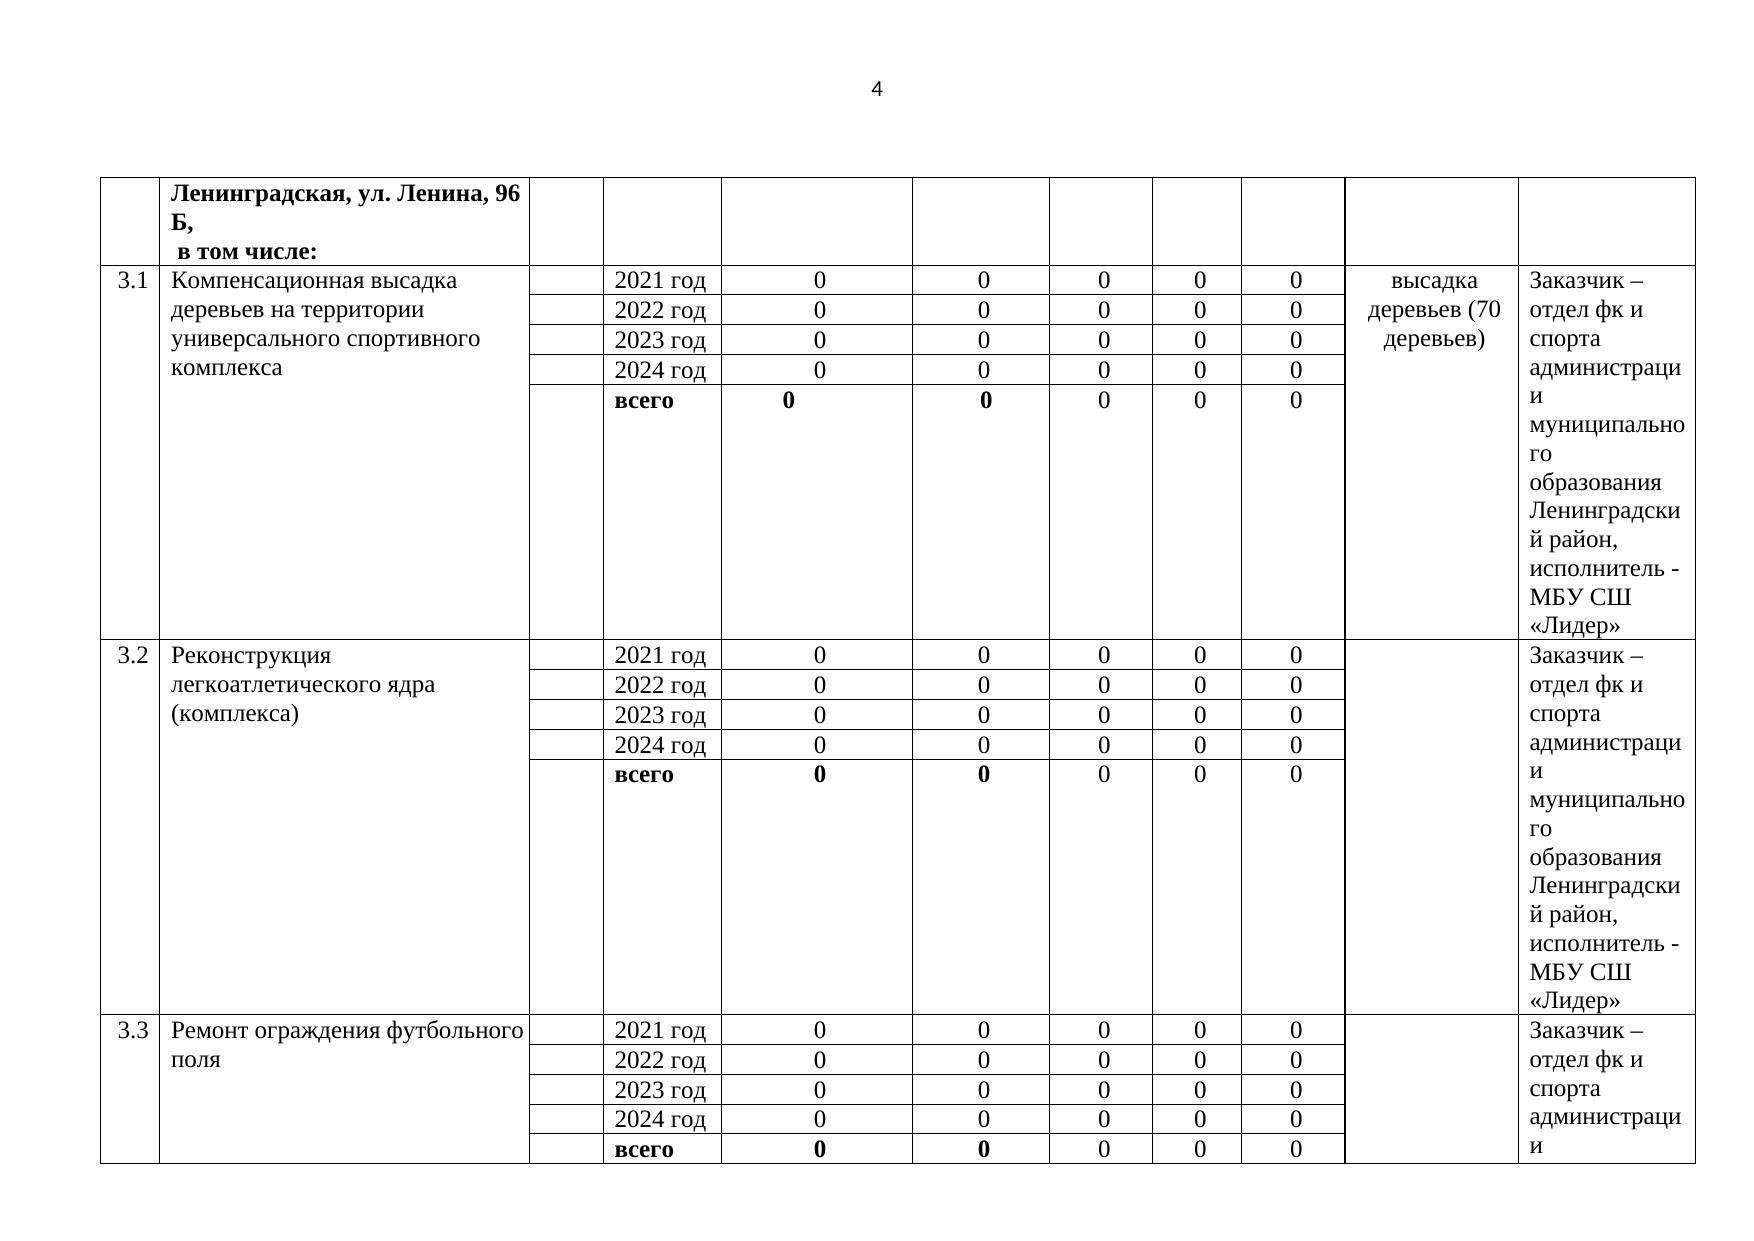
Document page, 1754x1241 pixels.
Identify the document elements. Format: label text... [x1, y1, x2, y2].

table_cell 2023 год [604, 1075, 721, 1103]
table_cell 3.2 [101, 640, 159, 1014]
table_cell 0 [1153, 760, 1241, 1014]
table_cell Компенсационная высадка деревьев на территории универсального спортивного комплекса [160, 266, 529, 639]
table_cell 0 [722, 1045, 912, 1074]
table_cell 0 [1153, 1045, 1241, 1074]
table_cell 2022 год [604, 1045, 721, 1074]
table_cell всего [604, 760, 721, 1014]
table_cell 0 [1050, 700, 1152, 729]
table_cell 0 [1242, 295, 1344, 324]
table_cell 0 [913, 355, 1049, 384]
table_cell 0 [1242, 385, 1344, 639]
table_cell 0 [722, 670, 912, 699]
table_cell [530, 730, 603, 758]
table_cell [530, 266, 603, 294]
table_cell всего [604, 1134, 721, 1163]
table_cell [530, 385, 603, 639]
table_cell 0 [722, 760, 912, 1014]
table_cell [530, 325, 603, 354]
table_cell 0 [913, 730, 1049, 758]
table_cell [604, 178, 721, 264]
table_cell [1242, 178, 1344, 264]
table_cell 0 [1153, 700, 1241, 729]
table_cell 0 [913, 385, 1049, 639]
table_cell 0 [1153, 385, 1241, 639]
table_cell 0 [1050, 1075, 1152, 1103]
table_cell [1346, 640, 1518, 1014]
table_cell 0 [1050, 1015, 1152, 1044]
table_cell Ремонт ограждения футбольного поля [160, 1015, 529, 1163]
table_cell 0 [1050, 640, 1152, 669]
table_cell 0 [1242, 1045, 1344, 1074]
table_cell [530, 700, 603, 729]
table_cell 0 [1242, 1105, 1344, 1133]
table_cell [530, 1134, 603, 1163]
table_cell 0 [722, 266, 912, 294]
table_cell 2021 год [604, 1015, 721, 1044]
table_cell 0 [722, 1134, 912, 1163]
table_cell [530, 178, 603, 264]
table_cell [530, 640, 603, 669]
table_cell 0 [722, 355, 912, 384]
table_cell 0 [1153, 730, 1241, 758]
table_cell высадка деревьев (70 деревьев) [1346, 266, 1518, 639]
table_cell 0 [1050, 1045, 1152, 1074]
table_cell 0 [722, 1105, 912, 1133]
table_cell 0 [722, 1075, 912, 1103]
table_cell 0 [722, 1015, 912, 1044]
table_cell 0 [1153, 1075, 1241, 1103]
table_cell [530, 670, 603, 699]
table_cell 0 [1153, 1105, 1241, 1133]
table_cell 2021 год [604, 266, 721, 294]
table_cell 2024 год [604, 730, 721, 758]
table_cell 3.1 [101, 266, 159, 639]
table_cell 0 [1242, 1015, 1344, 1044]
table_cell Реконструкция легкоатлетического ядра (комплекса) [160, 640, 529, 1014]
table_cell 0 [722, 640, 912, 669]
table_cell 0 [1153, 325, 1241, 354]
table_cell 0 [913, 1015, 1049, 1044]
table_cell 0 [913, 1134, 1049, 1163]
table_cell всего [604, 385, 721, 639]
table_cell [1346, 178, 1518, 264]
table_cell 2023 год [604, 325, 721, 354]
table_cell 0 [913, 670, 1049, 699]
table_cell Заказчик – отдел фк и спорта администрации муниципального образования Ленинградский район, исполнитель - МБУ СШ «Лидер» [1519, 640, 1695, 1014]
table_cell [160, 178, 529, 264]
table_cell 0 [1242, 325, 1344, 354]
table_cell 0 [913, 700, 1049, 729]
table_cell [530, 355, 603, 384]
table_cell 0 [913, 760, 1049, 1014]
table_cell [530, 1105, 603, 1133]
table_cell 0 [1153, 1015, 1241, 1044]
table_cell [1346, 1015, 1518, 1163]
table_cell 0 [1153, 1134, 1241, 1163]
table_cell [530, 1015, 603, 1044]
table_cell 0 [1153, 355, 1241, 384]
table_cell 2024 год [604, 355, 721, 384]
table_cell 0 [1050, 385, 1152, 639]
table_cell 0 [1050, 355, 1152, 384]
table_cell [1050, 178, 1152, 264]
table_cell 2023 год [604, 700, 721, 729]
table_cell [722, 178, 912, 264]
table_cell 0 [1050, 1105, 1152, 1133]
table_cell 0 [1153, 670, 1241, 699]
table_cell 0 [722, 385, 912, 639]
table_cell 0 [1242, 730, 1344, 758]
table_cell 0 [1242, 640, 1344, 669]
table_cell 0 [722, 295, 912, 324]
table_cell 0 [1050, 325, 1152, 354]
table_cell 2021 год [604, 640, 721, 669]
table_cell 0 [1050, 760, 1152, 1014]
table_cell 0 [722, 325, 912, 354]
table_cell 0 [913, 640, 1049, 669]
table_cell Заказчик – отдел фк и спорта администрации муниципального образования Ленинградский район, исполнитель - МБУ СШ «Лидер» [1519, 266, 1695, 639]
table_cell [530, 1075, 603, 1103]
table_cell 0 [913, 1045, 1049, 1074]
table_cell [1153, 178, 1241, 264]
table_cell 0 [1050, 670, 1152, 699]
table_cell 0 [1242, 670, 1344, 699]
table_cell 0 [1242, 266, 1344, 294]
table_cell 3 [101, 178, 159, 264]
table_cell 0 [1242, 1134, 1344, 1163]
table_cell 0 [1050, 730, 1152, 758]
table_cell 0 [1050, 266, 1152, 294]
table_cell 0 [913, 1075, 1049, 1103]
table_cell [530, 1045, 603, 1074]
table_cell 0 [913, 1105, 1049, 1133]
table_cell [913, 178, 1049, 264]
table_cell 0 [1153, 266, 1241, 294]
table_cell [530, 760, 603, 1014]
table_cell [1519, 178, 1695, 264]
table_cell 2022 год [604, 295, 721, 324]
table_cell 0 [913, 325, 1049, 354]
table_cell Заказчик – отдел фк и спорта администрации муниципального образования Ленинградский район, исполнитель - МБУ СШ «Лидер» [1519, 1015, 1695, 1163]
table_cell 0 [1242, 355, 1344, 384]
table_cell 0 [1242, 700, 1344, 729]
table_cell [530, 295, 603, 324]
table_cell 0 [1153, 640, 1241, 669]
table_cell 2022 год [604, 670, 721, 699]
table_cell 0 [913, 295, 1049, 324]
table_cell 0 [913, 266, 1049, 294]
table_cell 0 [1242, 1075, 1344, 1103]
table_cell 0 [1242, 760, 1344, 1014]
table_cell 0 [1050, 295, 1152, 324]
table_cell 0 [1153, 295, 1241, 324]
table_cell 0 [1050, 1134, 1152, 1163]
table_cell 3.3 [101, 1015, 159, 1163]
table_cell 0 [722, 700, 912, 729]
table_cell 0 [722, 730, 912, 758]
table_cell 2024 год [604, 1105, 721, 1133]
